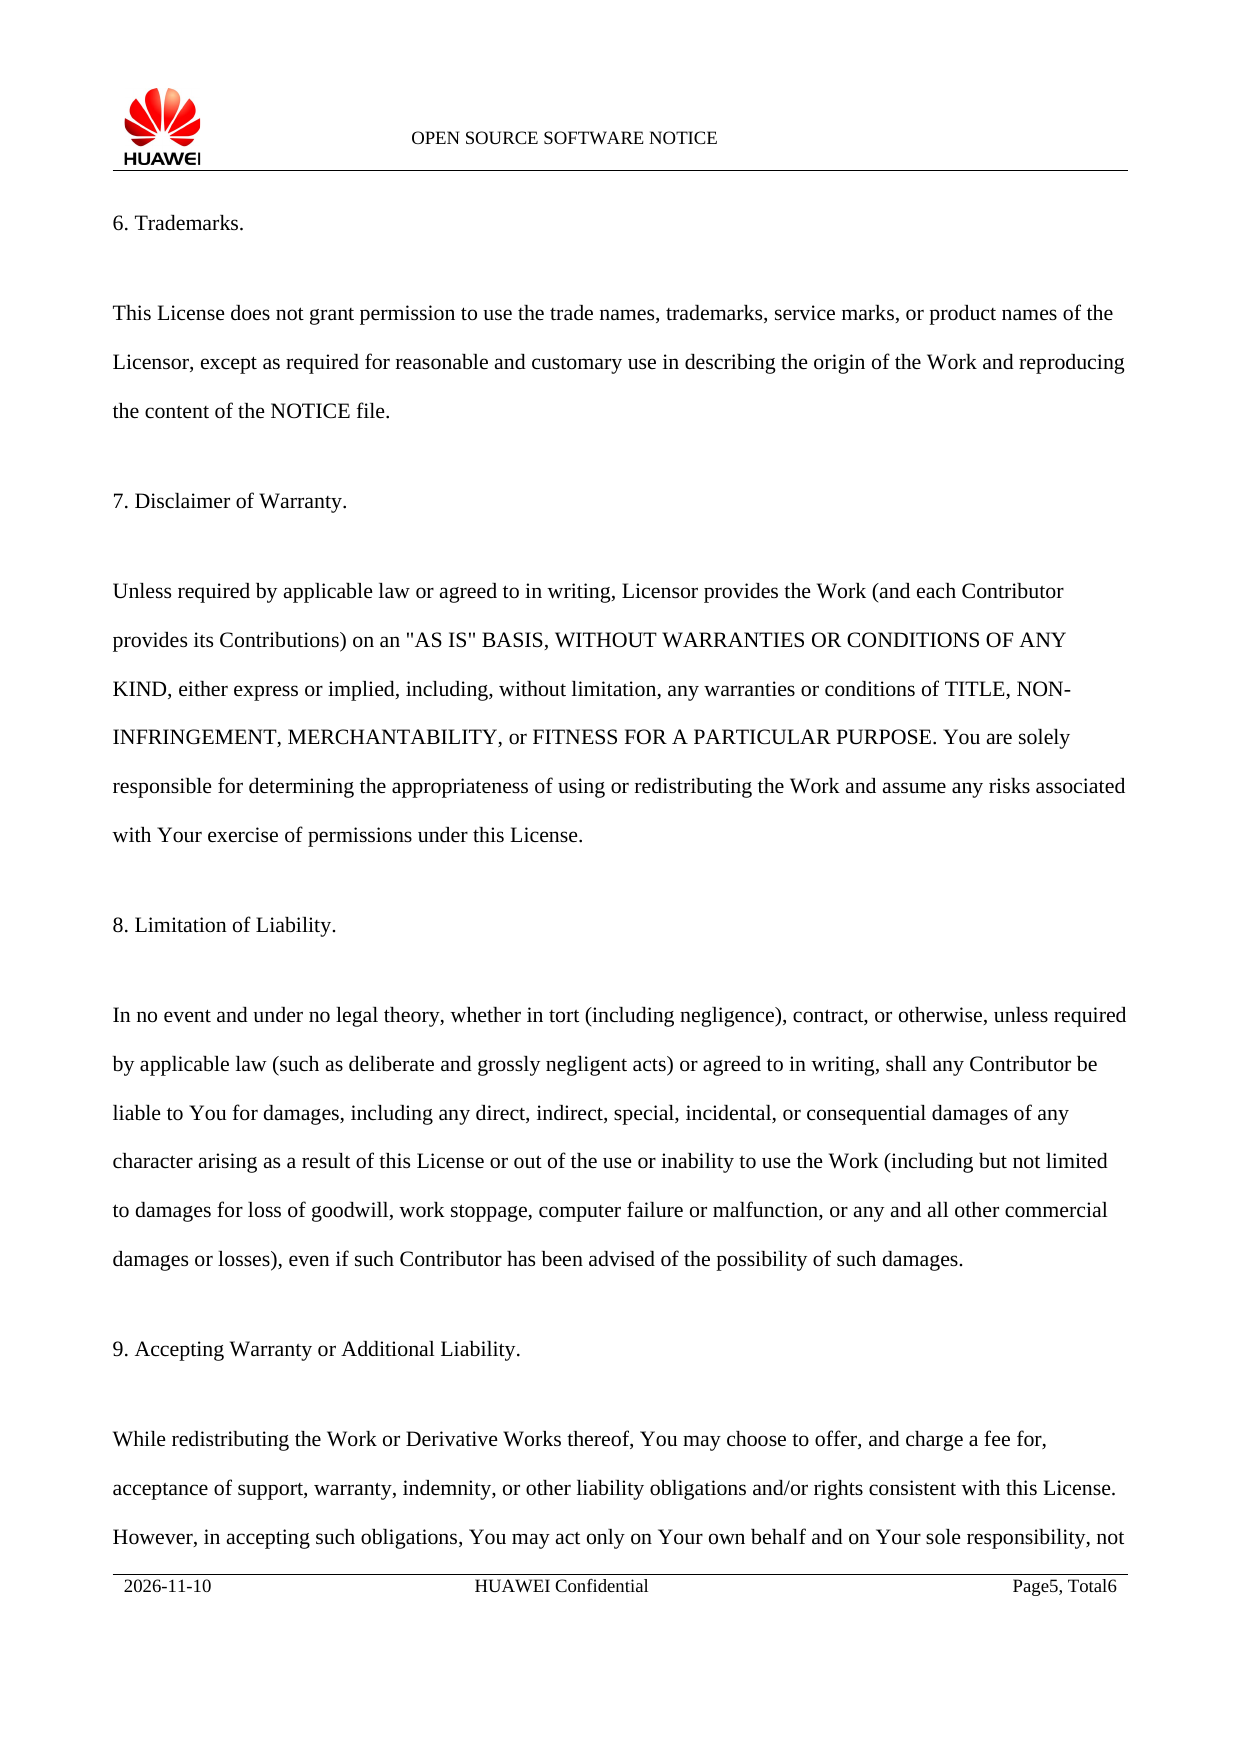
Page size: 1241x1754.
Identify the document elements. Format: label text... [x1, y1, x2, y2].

text In no event and under no legal theory, whether in tort (including negligence), contract, or otherwise, unless required by applicable law (such as deliberate and grossly negligent acts) or agreed to in writing, shall any Contributor be liable to You for damages, including any direct, indirect, special, incidental, or consequential damages of any character arising as a result of this License or out of the use or inability to use the Work (including but not limited to damages for loss of goodwill, work stoppage, computer failure or malfunction, or any and all other commercial damages or losses), even if such Contributor has been advised of the possibility of such damages. [112, 999, 1128, 1275]
picture [124, 88, 201, 165]
text This License does not grant permission to use the trade names, trademarks, service marks, or product names of the Licensor, except as required for reasonable and customary use in describing the origin of the Work and reproducing the content of the NOTICE file. [112, 297, 1128, 427]
text Unless required by applicable law or agreed to in writing, Licensor provides the Work (and each Contributor provides its Contributions) on an "AS IS" BASIS, WITHOUT WARRANTIES OR CONDITIONS OF ANY KIND, either express or implied, including, without limitation, any warranties or conditions of TITLE, NON-INFRINGEMENT, MERCHANTABILITY, or FITNESS FOR A PARTICULAR PURPOSE. You are solely responsible for determining the appropriateness of using or redistributing the Work and assume any risks associated with Your exercise of permissions under this License. [112, 574, 1128, 851]
text 8. Limitation of Liability. [112, 908, 1128, 941]
text 7. Disclaimer of Warranty. [112, 484, 1128, 517]
text 9. Accepting Warranty or Additional Liability. [112, 1333, 1128, 1365]
text 6. Trademarks. [112, 206, 1128, 239]
